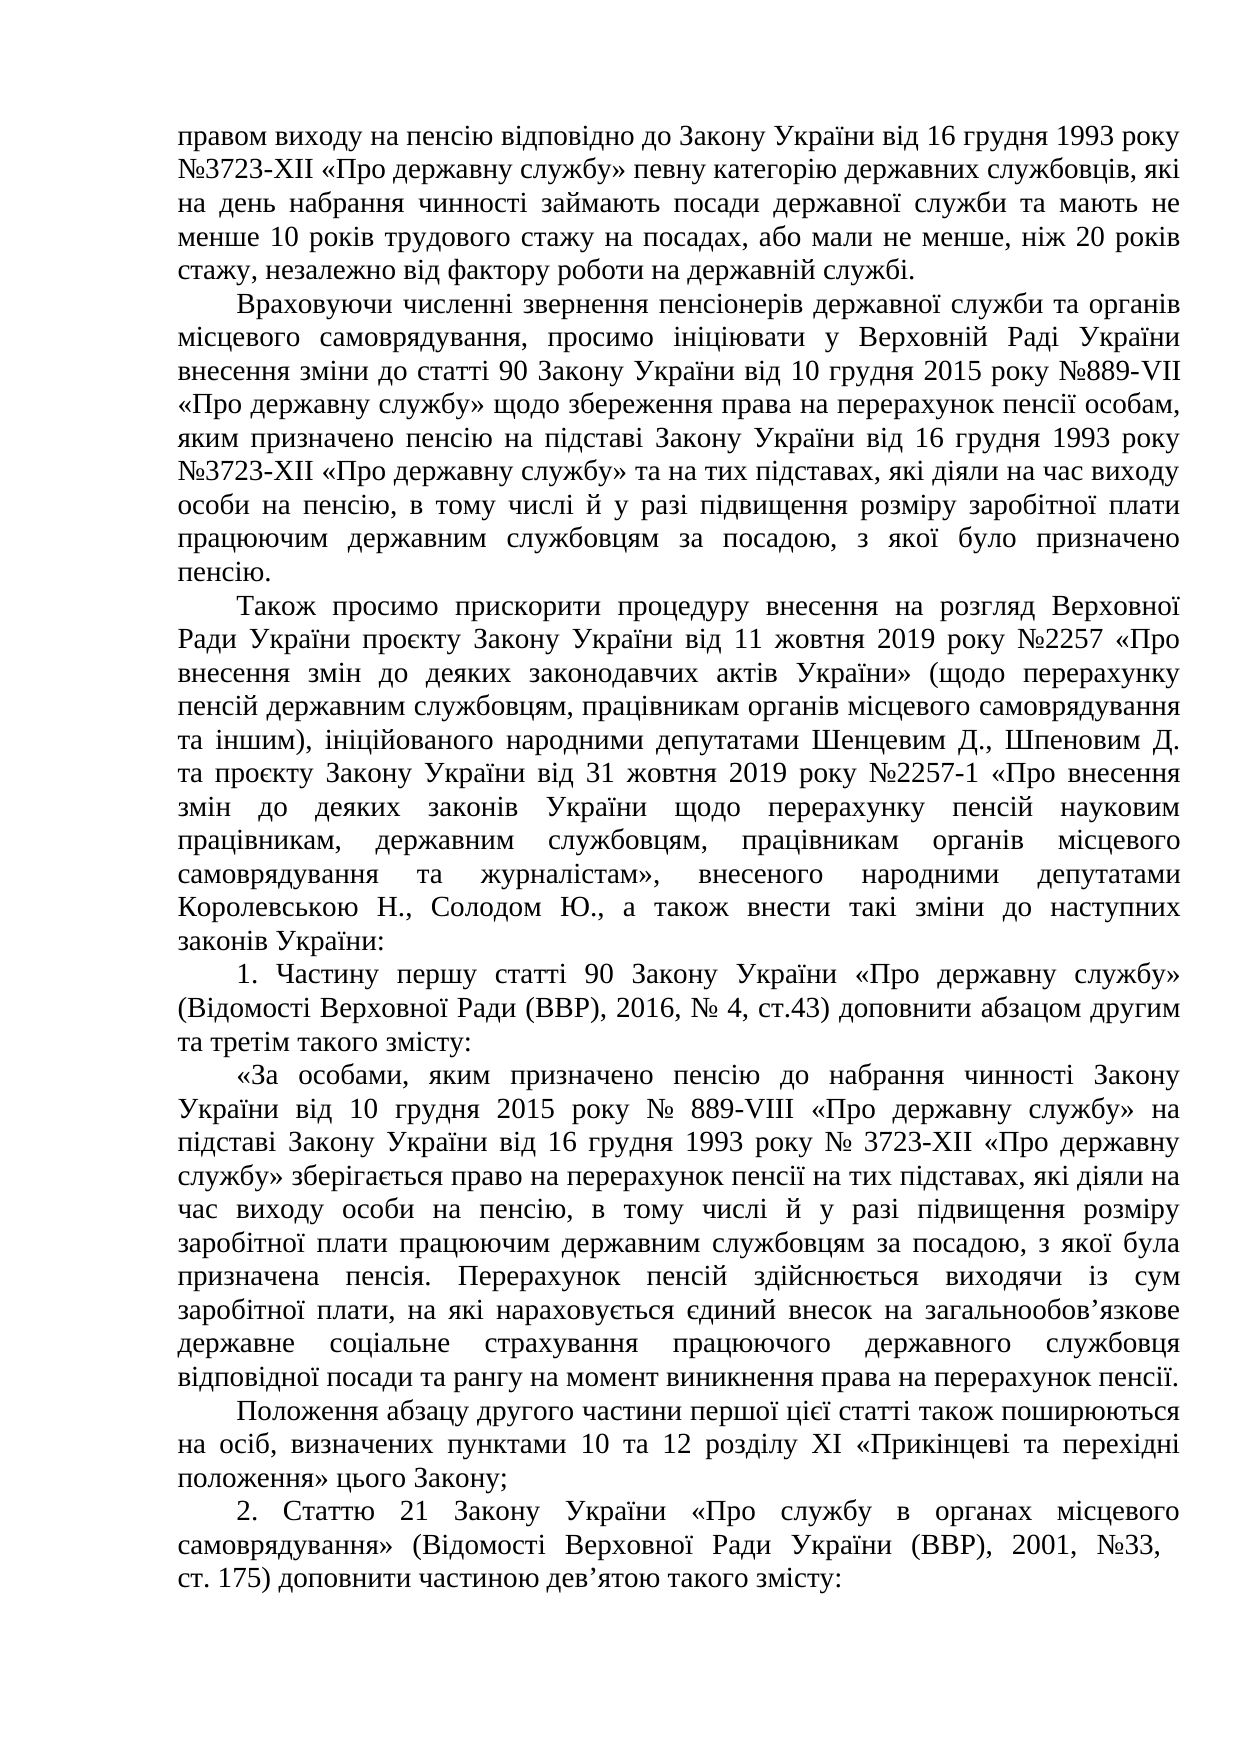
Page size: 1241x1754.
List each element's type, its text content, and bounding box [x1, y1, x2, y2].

text 1. Частину першу статті 90 Закону України «Про державну службу» (Відомості Верховної Ради (ВВР), 2016, № 4, ст.43) доповнити абзацом другим та третім такого змісту: [177, 957, 1181, 1057]
text 2. Статтю 21 Закону України «Про службу в органах місцевого самоврядування» (Відомості Верховної Ради України (ВВР), 2001, №33, ст. 175) доповнити частиною дев’ятою такого змісту: [177, 1493, 1181, 1594]
text Враховуючи численні звернення пенсіонерів державної служби та органів місцевого самоврядування, просимо ініціювати у Верховній Раді України внесення зміни до статті 90 Закону України від 10 грудня 2015 року №889-VІІ «Про державну службу» щодо збереження права на перерахунок пенсії особам, яким призначено пенсію на підставі Закону України від 16 грудня 1993 року №3723-ХІІ «Про державну службу» та на тих підставах, які діяли на час виходу особи на пенсію, в тому числі й у разі підвищення розміру заробітної плати працюючим державним службовцям за посадою, з якої було призначено пенсію. [177, 286, 1181, 588]
text «За особами, яким призначено пенсію до набрання чинності Закону України від 10 грудня 2015 року № 889-VIII «Про державну службу» на підставі Закону України від 16 грудня 1993 року № 3723-ХІІ «Про державну службу» зберігається право на перерахунок пенсії на тих підставах, які діяли на час виходу особи на пенсію, в тому числі й у разі підвищення розміру заробітної плати працюючим державним службовцям за посадою, з якої була призначена пенсія. Перерахунок пенсій здійснюється виходячи із сум заробітної плати, на які нараховується єдиний внесок на загальнообов’язкове державне соціальне страхування працюючого державного службовця відповідної посади та рангу на момент виникнення права на перерахунок пенсії. [177, 1057, 1181, 1393]
text Положення абзацу другого частини першої цієї статті також поширюються на осіб, визначених пунктами 10 та 12 розділу ХІ «Прикінцеві та перехідні положення» цього Закону; [177, 1393, 1181, 1493]
text Також просимо прискорити процедуру внесення на розгляд Верховної Ради України проєкту Закону України від 11 жовтня 2019 року №2257 «Про внесення змін до деяких законодавчих актів України» (щодо перерахунку пенсій державним службовцям, працівникам органів місцевого самоврядування та іншим), ініційованого народними депутатами Шенцевим Д., Шпеновим Д. та проєкту Закону України від 31 жовтня 2019 року №2257-1 «Про внесення змін до деяких законів України щодо перерахунку пенсій науковим працівникам, державним службовцям, працівникам органів місцевого самоврядування та журналістам», внесеного народними депутатами Королевською Н., Солодом Ю., а також внести такі зміни до наступних законів України: [177, 588, 1181, 957]
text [177, 118, 1181, 286]
